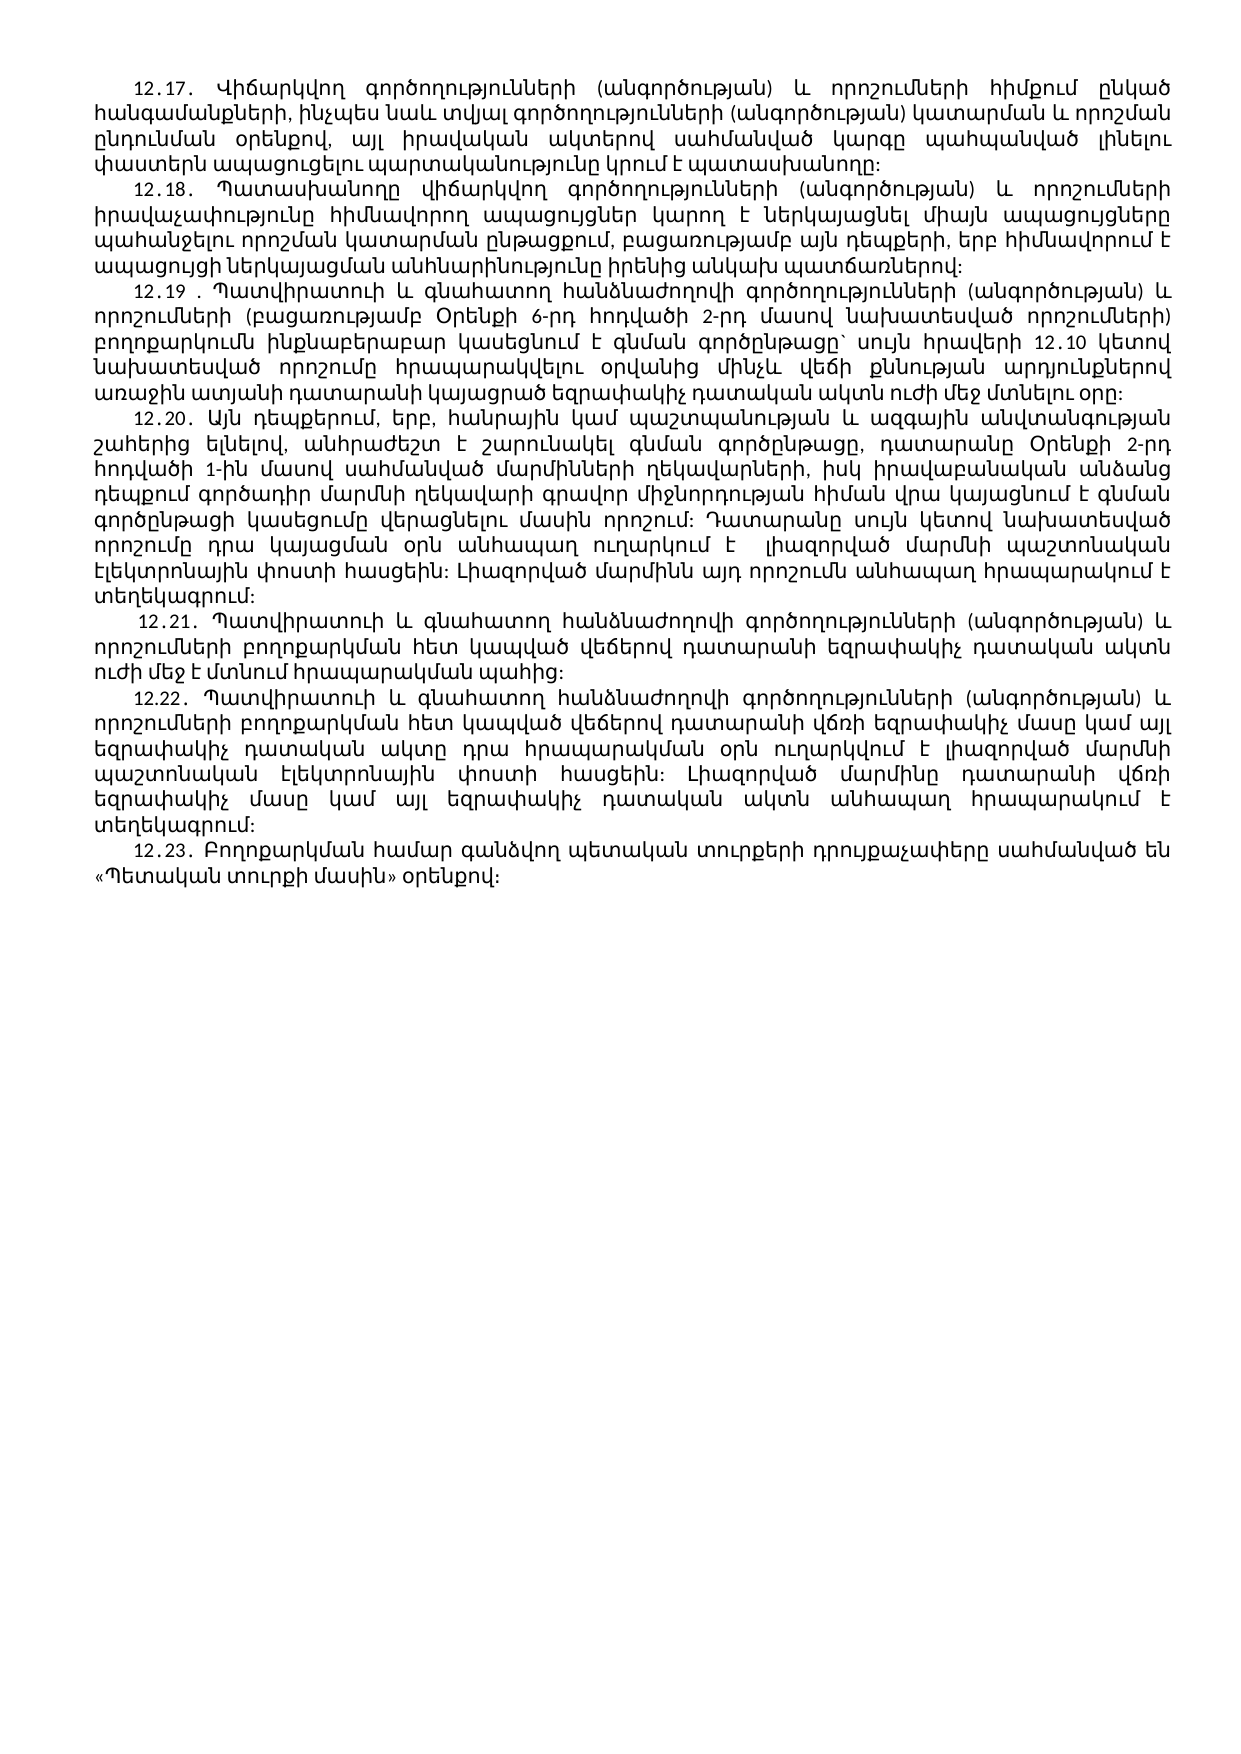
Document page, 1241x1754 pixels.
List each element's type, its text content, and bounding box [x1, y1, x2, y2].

text 12․20․ Այն դեպքերում, երբ, հանրային կամ պաշտպանության և ազգային անվտանգության շահերից ելնելով, անհրաժեշտ է շարունակել գնման գործընթացը, դատարանը Օրենքի 2-րդ հոդվածի 1-ին մասով սահմանված մարմինների ղեկավարների, իսկ իրավաբանական անձանց դեպքում գործադիր մարմնի ղեկավարի գրավոր միջնորդության հիման վրա կայացնում է գնման գործընթացի կասեցումը վերացնելու մասին որոշում: Դատարանը սույն կետով նախատեսված որոշումը դրա կայացման օրն անհապաղ ուղարկում է լիազորված մարմնի պաշտոնական էլեկտրոնային փոստի հասցեին: Լիազորված մարմինն այդ որոշումն անհապաղ հրապարակում է տեղեկագրում: [94, 405, 1171, 609]
text 12․23․ Բողոքարկման համար գանձվող պետական տուրքերի դրույքաչափերը սահմանված են «Պետական տուրքի մասին» օրենքով։ [94, 837, 1171, 888]
text 12․21․ Պատվիրատուի և գնահատող հանձնաժողովի գործողությունների (անգործության) և որոշումների բողոքարկման հետ կապված վեճերով դատարանի եզրափակիչ դատական ակտն ուժի մեջ է մտնում հրապարակման պահից: [94, 609, 1171, 685]
text 12․17․ Վիճարկվող գործողությունների (անգործության) և որոշումների հիմքում ընկած հանգամանքների, ինչպես նաև տվյալ գործողությունների (անգործության) կատարման և որոշման ընդունման օրենքով, այլ իրավական ակտերով սահմանված կարգը պահպանված լինելու փաստերն ապացուցելու պարտականությունը կրում է պատասխանողը: [94, 75, 1171, 177]
text 12.22․ Պատվիրատուի և գնահատող հանձնաժողովի գործողությունների (անգործության) և որոշումների բողոքարկման հետ կապված վեճերով դատարանի վճռի եզրափակիչ մասը կամ այլ եզրափակիչ դատական ակտը դրա հրապարակման օրն ուղարկվում է լիազորված մարմնի պաշտոնական էլեկտրոնային փոստի հասցեին: Լիազորված մարմինը դատարանի վճռի եզրափակիչ մասը կամ այլ եզրափակիչ դատական ակտն անհապաղ հրապարակում է տեղեկագրում: [94, 685, 1171, 837]
text 12․19 . Պատվիրատուի և գնահատող հանձնաժողովի գործողությունների (անգործության) և որոշումների (բացառությամբ Օրենքի 6-րդ հոդվածի 2-րդ մասով նախատեսված որոշումների) բողոքարկումն ինքնաբերաբար կասեցնում է գնման գործընթացը` սույն հրավերի 12․10 կետով նախատեսված որոշումը հրապարակվելու օրվանից մինչև վեճի քննության արդյունքներով առաջին ատյանի դատարանի կայացրած եզրափակիչ դատական ակտն ուժի մեջ մտնելու օրը: [94, 278, 1171, 405]
text 12․18․ Պատասխանողը վիճարկվող գործողությունների (անգործության) և որոշումների իրավաչափությունը հիմնավորող ապացույցներ կարող է ներկայացնել միայն ապացույցները պահանջելու որոշման կատարման ընթացքում, բացառությամբ այն դեպքերի, երբ հիմնավորում է ապացույցի ներկայացման անհնարինությունը իրենից անկախ պատճառներով: [94, 177, 1171, 278]
